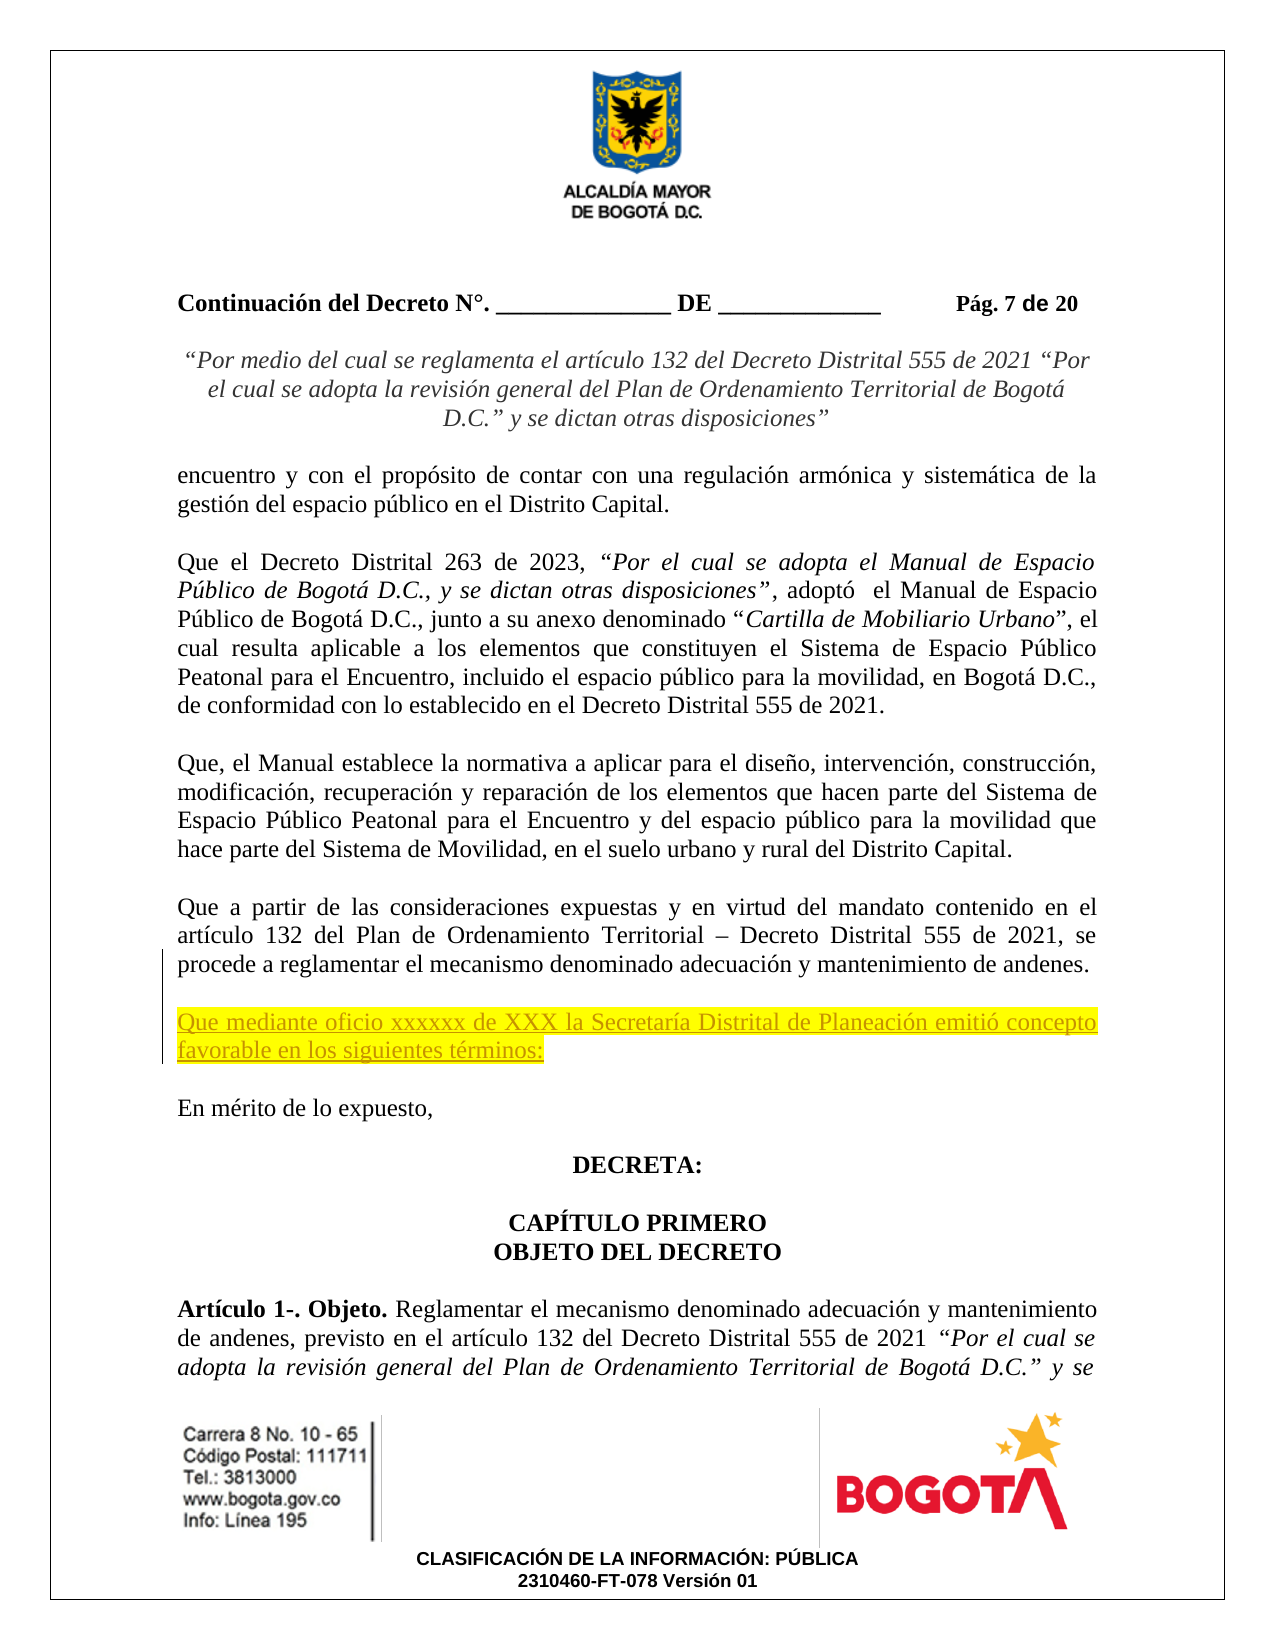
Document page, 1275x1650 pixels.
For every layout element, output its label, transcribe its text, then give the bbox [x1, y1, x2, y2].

text DECRETA: [177, 1150, 1098, 1179]
text Que a partir de las consideraciones expuestas y en virtud del mandato contenido en el artículo 132 del Plan de Ordenamiento Territorial – Decreto Distrital 555 de 2021, se procede a reglamentar el mecanismo denominado adecuación y mantenimiento de andenes. [177, 892, 1098, 978]
text OBJETO DEL DECRETO [177, 1237, 1098, 1265]
text Que, el Manual establece la normativa a aplicar para el diseño, intervención, construcción, modificación, recuperación y reparación de los elementos que hacen parte del Sistema de Espacio Público Peatonal para el Encuentro y del espacio público para la movilidad que hace parte del Sistema de Movilidad, en el suelo urbano y rural del Distrito Capital. [177, 748, 1098, 863]
picture [553, 59, 722, 231]
text Que el Decreto Distrital 263 de 2023, “Por el cual se adopta el Manual de Espacio Público de Bogotá D.C., y se dictan otras disposiciones”, adoptó el Manual de Espacio Público de Bogotá D.C., junto a su anexo denominado “Cartilla de Mobiliario Urbano”, el cual resulta aplicable a los elementos que constituyen el Sistema de Espacio Público Peatonal para el Encuentro, incluido el espacio público para la movilidad, en Bogotá D.C., de conformidad con lo establecido en el Decreto Distrital 555 de 2021. [177, 547, 1098, 719]
picture [177, 1408, 1098, 1548]
text CAPÍTULO PRIMERO [177, 1208, 1098, 1237]
text En mérito de lo expuesto, [177, 1093, 1098, 1122]
